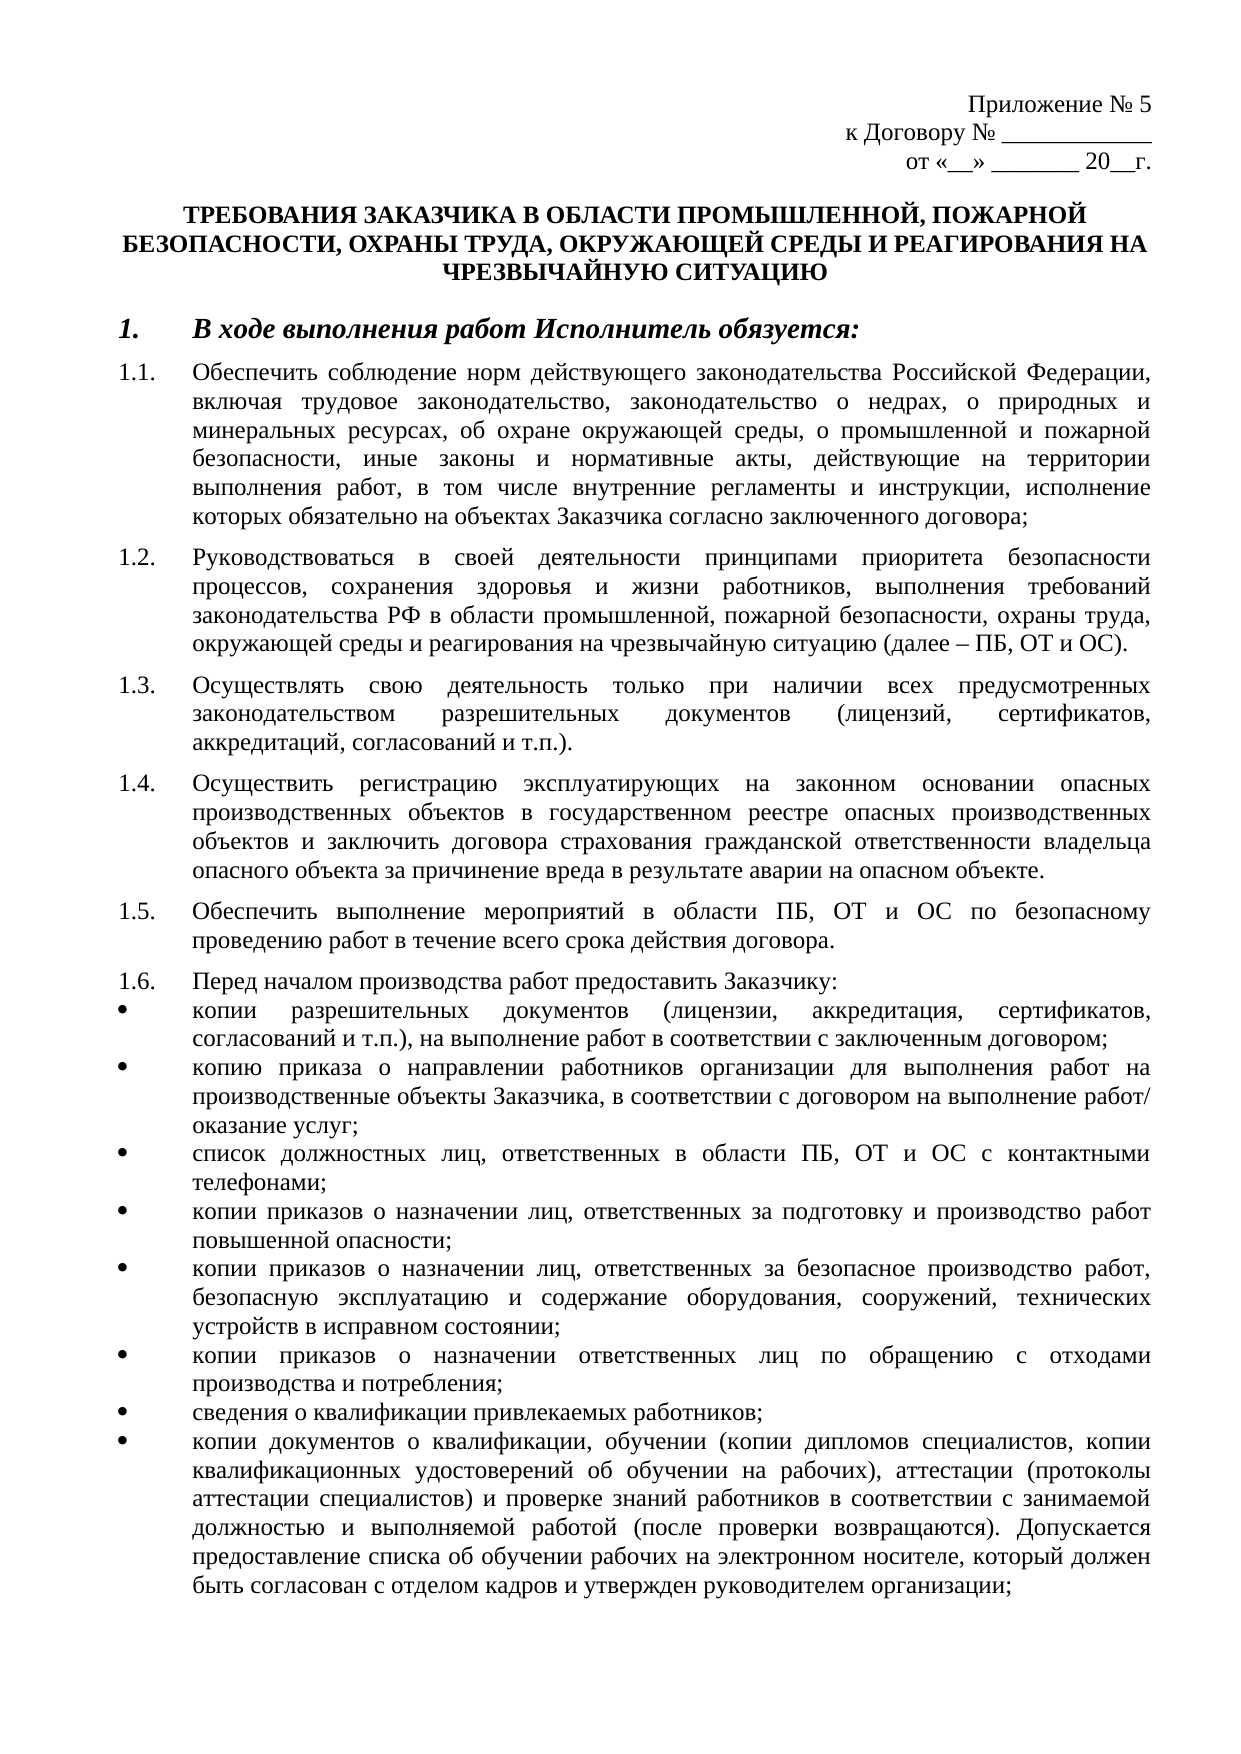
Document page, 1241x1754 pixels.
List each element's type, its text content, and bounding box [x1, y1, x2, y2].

list копию приказа о направлении работников организации для выполнения работ на производственные объекты Заказчика, в соответствии с договором на выполнение работ/ оказание услуг; [118, 1052, 1152, 1138]
list копии документов о квалификации, обучении (копии дипломов специалистов, копии квалификационных удостоверений об обучении на рабочих), аттестации (протоколы аттестации специалистов) и проверке знаний работников в соответствии с занимаемой должностью и выполняемой работой (после проверки возвращаются). Допускается предоставление списка об обучении рабочих на электронном носителе, который должен быть согласован с отделом кадров и утвержден руководителем организации; [118, 1426, 1152, 1598]
list сведения о квалификации привлекаемых работников; [118, 1397, 1152, 1426]
list Перед началом производства работ предоставить Заказчику: [118, 966, 1152, 995]
list копии приказов о назначении лиц, ответственных за безопасное производство работ, безопасную эксплуатацию и содержание оборудования, сооружений, технических устройств в исправном состоянии; [118, 1253, 1152, 1340]
subtitle В ходе выполнения работ Исполнитель обязуется: [118, 311, 1152, 345]
text Приложение № 5 [118, 89, 1152, 117]
list Обеспечить выполнение мероприятий в области ПБ, ОТ и ОС по безопасному проведению работ в течение всего срока действия договора. [118, 896, 1152, 953]
list Осуществлять свою деятельность только при наличии всех предусмотренных законодательством разрешительных документов (лицензий, сертификатов, аккредитаций, согласований и т.п.). [118, 670, 1152, 756]
list копии приказов о назначении ответственных лиц по обращению с отходами производства и потребления; [118, 1340, 1152, 1397]
text к Договору № ____________ [118, 117, 1152, 146]
list Обеспечить соблюдение норм действующего законодательства Российской Федерации, включая трудовое законодательство, законодательство о недрах, о природных и минеральных ресурсах, об охране окружающей среды, о промышленной и пожарной безопасности, иные законы и нормативные акты, действующие на территории выполнения работ, в том числе внутренние регламенты и инструкции, исполнение которых обязательно на объектах Заказчика согласно заключенного договора; [118, 357, 1152, 530]
list Осуществить регистрацию эксплуатирующих на законном основании опасных производственных объектов в государственном реестре опасных производственных объектов и заключить договора страхования гражданской ответственности владельца опасного объекта за причинение вреда в результате аварии на опасном объекте. [118, 768, 1152, 883]
list Руководствоваться в своей деятельности принципами приоритета безопасности процессов, сохранения здоровья и жизни работников, выполнения требований законодательства РФ в области промышленной, пожарной безопасности, охраны труда, окружающей среды и реагирования на чрезвычайную ситуацию (далее – ПБ, ОТ и ОС). [118, 542, 1152, 657]
subtitle Требования заказчика в области промышленной, пожарной безопасности, охраны труда, окружающей среды и реагирования на чрезвычайную ситуацию [118, 200, 1152, 286]
list копии приказов о назначении лиц, ответственных за подготовку и производство работ повышенной опасности; [118, 1196, 1152, 1253]
list список должностных лиц, ответственных в области ПБ, ОТ и ОС с контактными телефонами; [118, 1138, 1152, 1196]
text от «__» _______ 20__г. [118, 146, 1152, 175]
list копии разрешительных документов (лицензии, аккредитация, сертификатов, согласований и т.п.), на выполнение работ в соответствии с заключенным договором; [118, 995, 1152, 1052]
